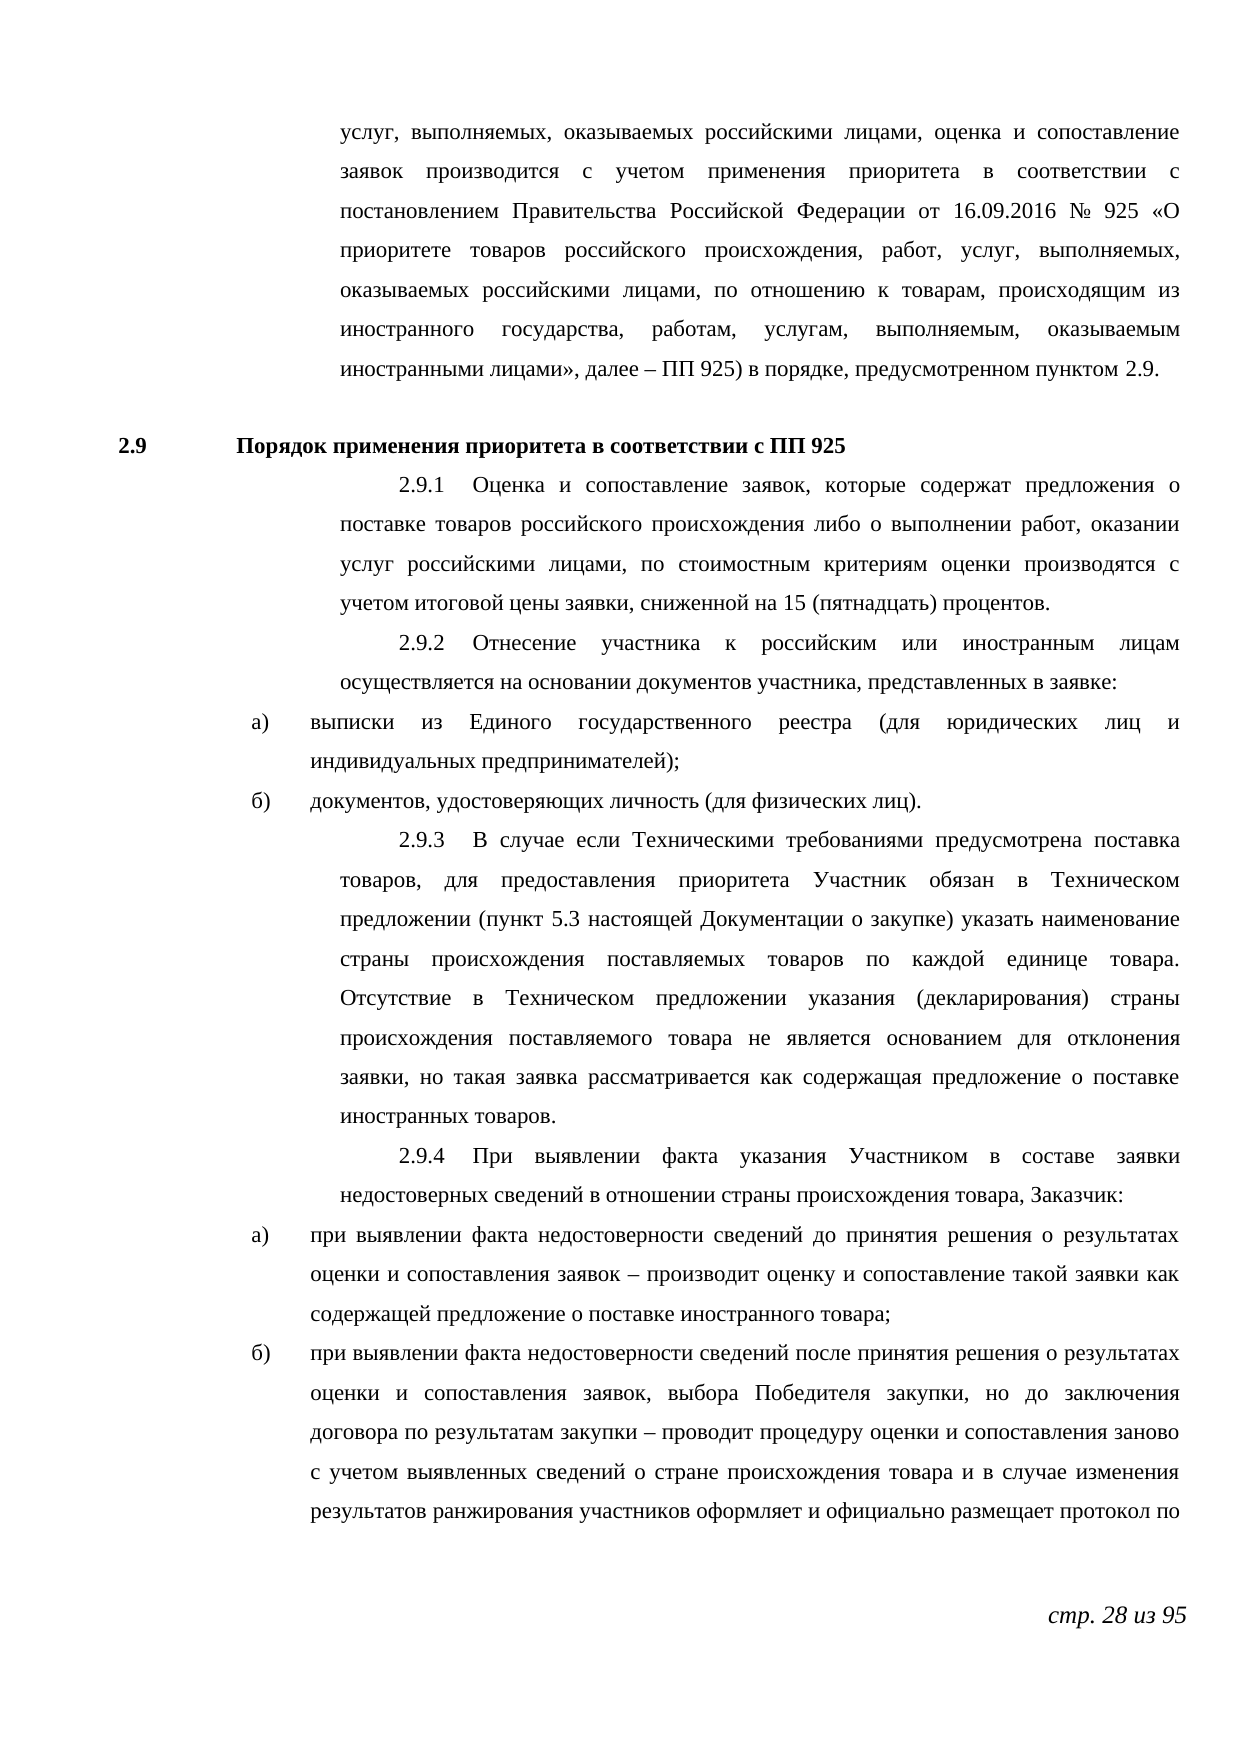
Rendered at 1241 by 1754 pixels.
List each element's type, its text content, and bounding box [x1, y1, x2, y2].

text документов, удостоверяющих личность (для физических лиц). [251, 787, 1181, 813]
text выписки из Единого государственного реестра (для юридических лиц и индивидуальных предпринимателей); [251, 708, 1181, 773]
text В случае если Техническими требованиями предусмотрена поставка товаров, для предоставления приоритета Участник обязан в Техническом предложении (пункт 5.3 настоящей Документации о закупке) указать наименование страны происхождения поставляемых товаров по каждой единице товара. Отсутствие в Техническом предложении указания (декларирования) страны происхождения поставляемого товара не является основанием для отклонения заявки, но такая заявка рассматривается как содержащая предложение о поставке иностранных товаров. [340, 826, 1181, 1129]
text Отнесение участника к российским или иностранным лицам осуществляется на основании документов участника, представленных в заявке: [340, 629, 1181, 694]
text Оценка и сопоставление заявок, которые содержат предложения о поставке товаров российского происхождения либо о выполнении работ, оказании услуг российскими лицами, по стоимостным критериям оценки производятся с учетом итоговой цены заявки, сниженной на 15 (пятнадцать) процентов. [340, 471, 1181, 616]
text При выявлении факта указания Участником в составе заявки недостоверных сведений в отношении страны происхождения товара, Заказчик: [340, 1142, 1181, 1208]
text при выявлении факта недостоверности сведений до принятия решения о результатах оценки и сопоставления заявок – производит оценку и сопоставление такой заявки как содержащей предложение о поставке иностранного товара; [251, 1221, 1181, 1326]
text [251, 1339, 1181, 1524]
subtitle Порядок применения приоритета в соответствии с ПП 925 [118, 432, 1181, 458]
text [340, 118, 1181, 381]
